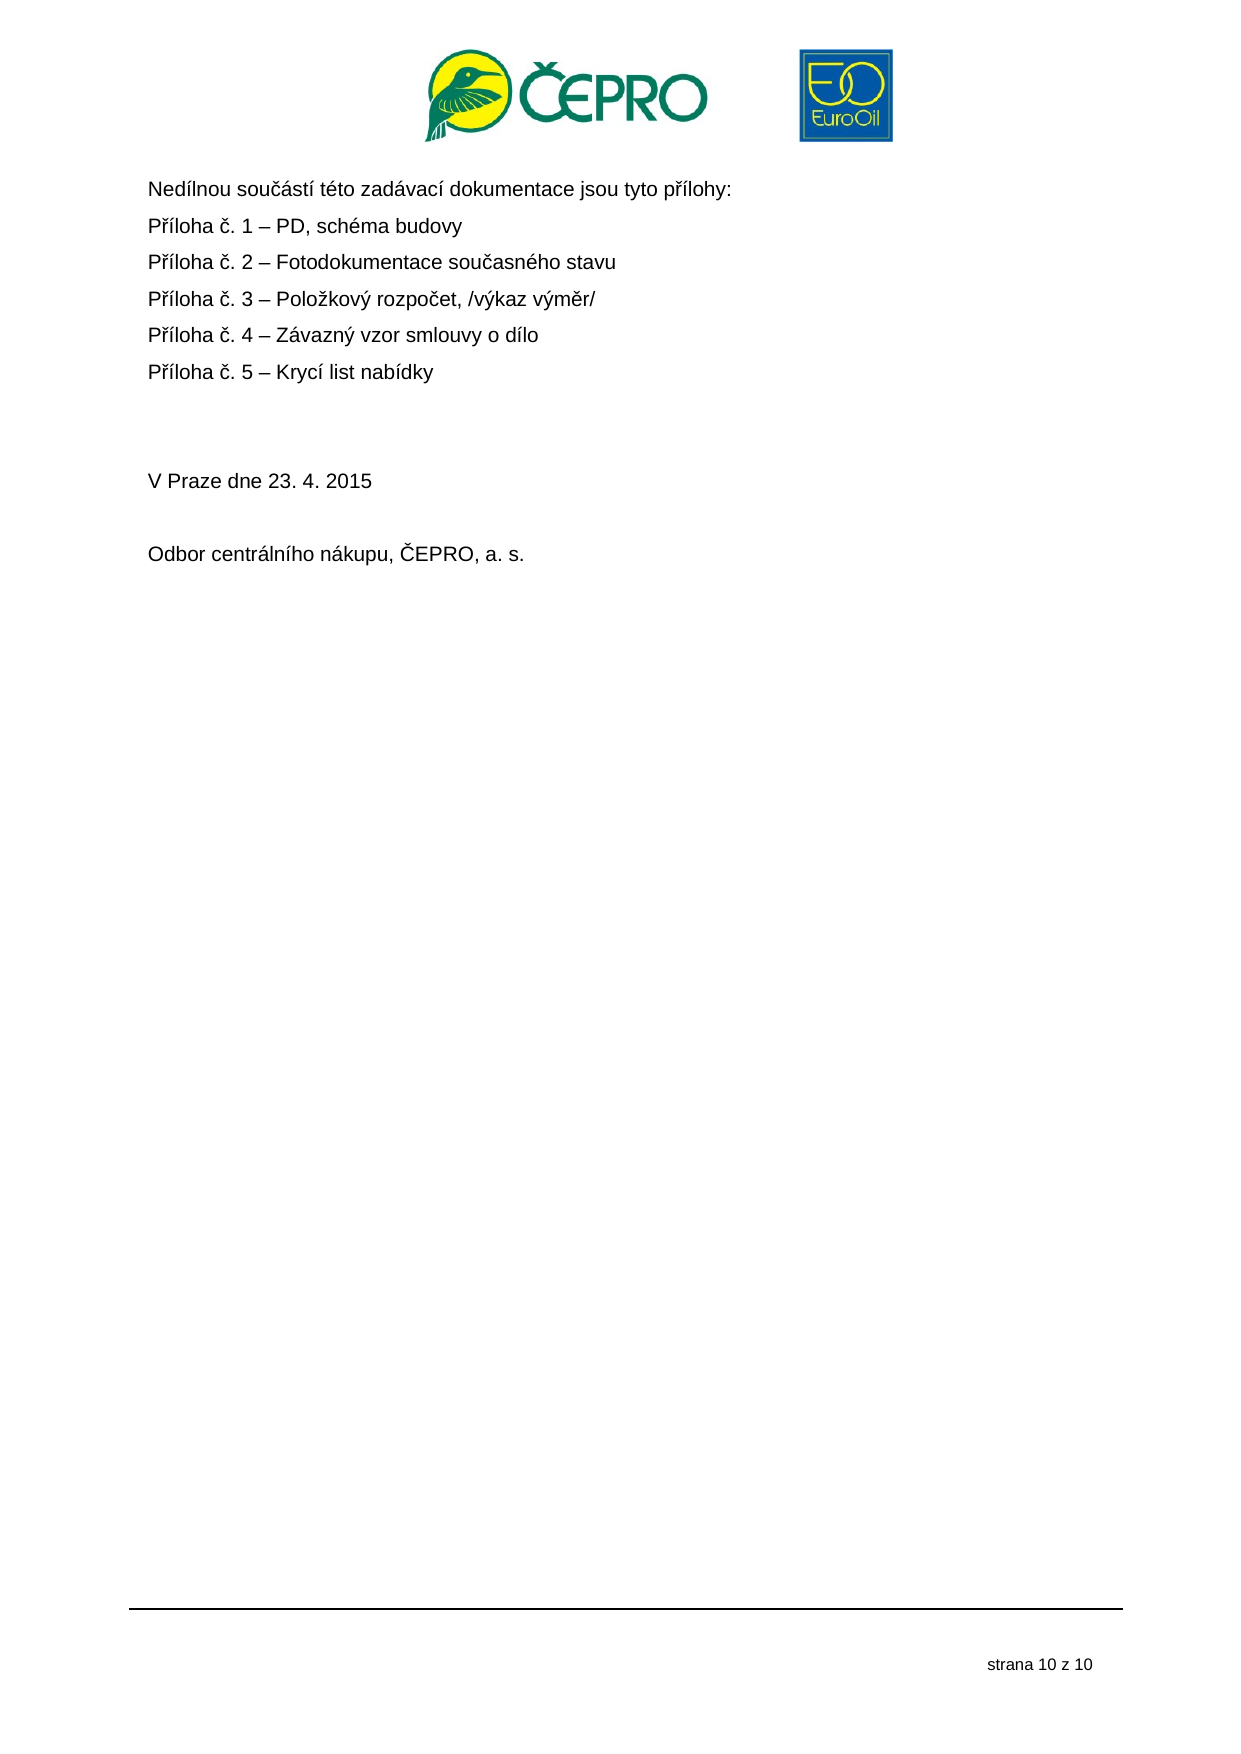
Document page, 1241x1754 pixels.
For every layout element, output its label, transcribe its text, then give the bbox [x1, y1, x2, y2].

picture [424, 49, 893, 142]
text Příloha č. 5 – Krycí list nabídky [148, 359, 1122, 383]
text Příloha č. 2 – Fotodokumentace současného stavu [148, 250, 1122, 274]
text Příloha č. 4 – Závazný vzor smlouvy o dílo [148, 323, 1122, 347]
text Příloha č. 1 – PD, schéma budovy [148, 214, 1122, 238]
text Příloha č. 3 – Položkový rozpočet, /výkaz výměr/ [148, 287, 1122, 311]
text Odbor centrálního nákupu, ČEPRO, a. s. [148, 542, 1122, 566]
text V Praze dne 23. 4. 2015 [148, 469, 1122, 493]
text Nedílnou součástí této zadávací dokumentace jsou tyto přílohy: [148, 177, 1122, 201]
